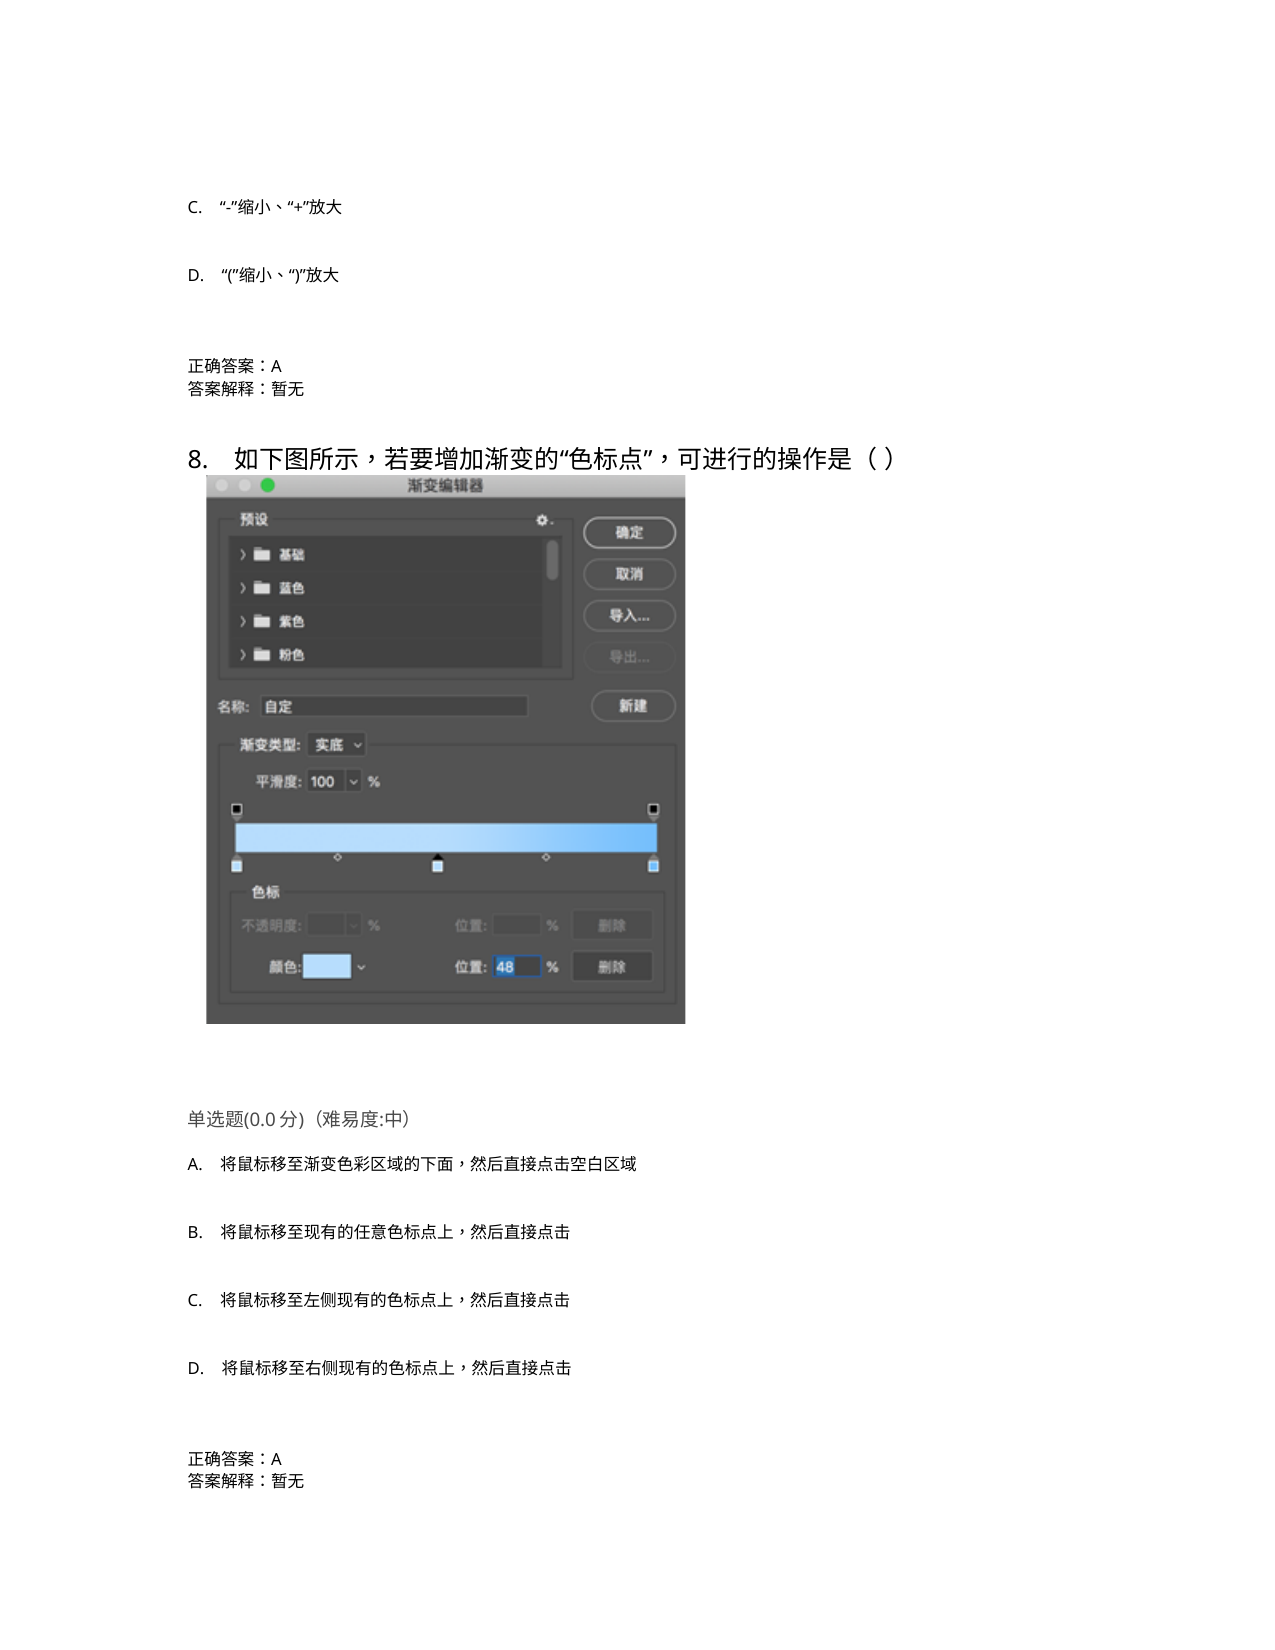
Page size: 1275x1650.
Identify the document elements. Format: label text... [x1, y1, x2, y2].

picture [206, 475, 686, 1024]
text 单选题(0.0分)（难易度:中） [187, 1080, 1087, 1131]
text A. 将鼠标移至渐变色彩区域的下面，然后直接点击空白区域 B. 将鼠标移至现有的任意色标点上，然后直接点击 C. 将鼠标移至左侧现有的色标点上，然后直接点击 D. 将鼠标移至右侧现有的色标点上，然后直接点击 正确答案：A 答案解释：暂无 [187, 1152, 1087, 1493]
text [187, 150, 1087, 400]
